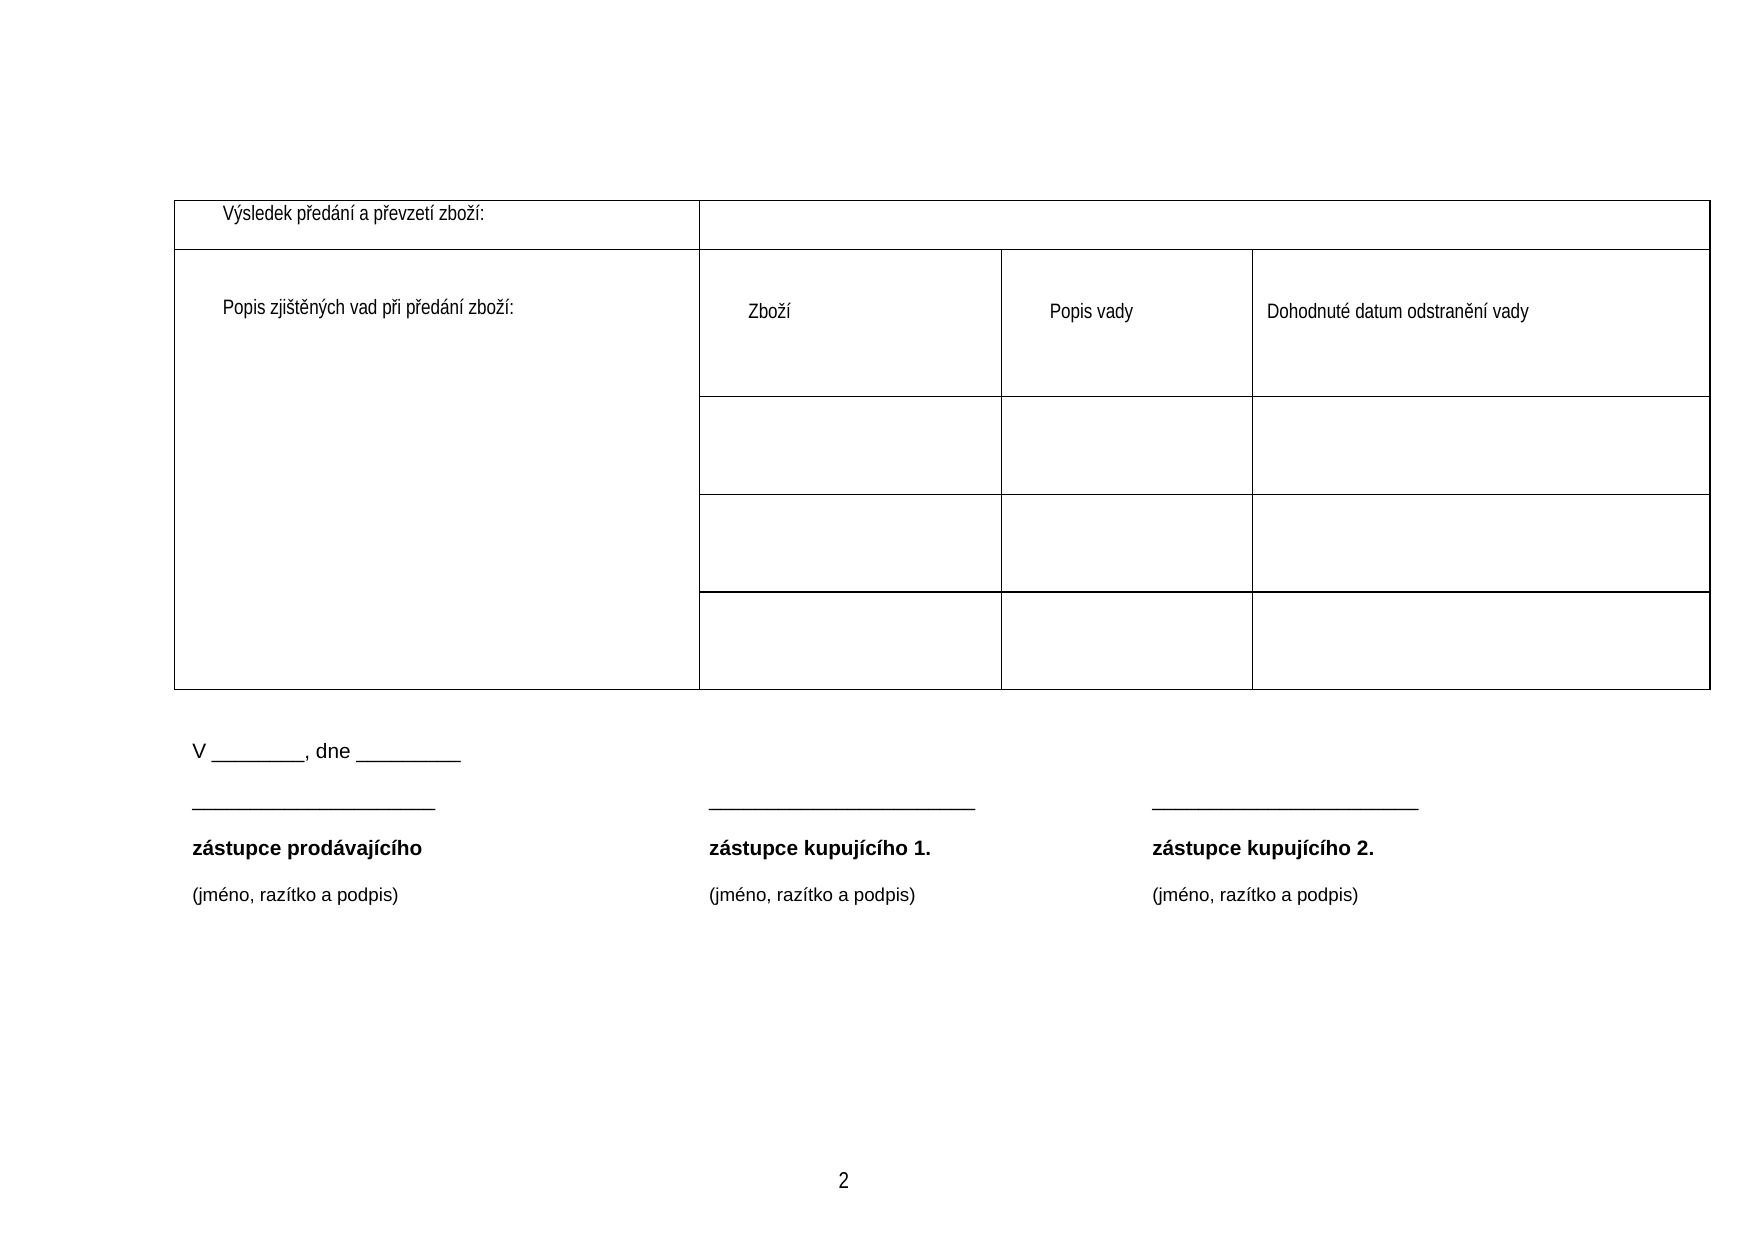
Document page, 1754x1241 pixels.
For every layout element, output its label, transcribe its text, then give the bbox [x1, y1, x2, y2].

table_cell Popis zjištěných vad při předání zboží: [175, 250, 699, 689]
table_cell [1253, 495, 1709, 591]
table_cell Popis vady [1002, 250, 1252, 396]
table_cell [1253, 593, 1709, 689]
text zástupce prodávajícího zástupce kupujícího 1. zástupce kupujícího 2. [59, 836, 1606, 859]
table_cell [1002, 495, 1252, 591]
text V ________, dne _________ [148, 739, 1606, 763]
table_cell Zboží [700, 250, 1001, 396]
text (jméno, razítko a podpis) (jméno, razítko a podpis) (jméno, razítko a podpis) [59, 884, 1606, 906]
table_cell [700, 593, 1001, 689]
table_cell [700, 495, 1001, 591]
table_cell Dohodnuté datum odstranění vady [1253, 250, 1709, 396]
table_cell [1002, 593, 1252, 689]
table_cell [700, 397, 1001, 493]
table_header [700, 201, 1709, 249]
table_header Výsledek předání a převzetí zboží: [175, 201, 699, 249]
table_cell [1253, 397, 1709, 493]
text _____________________ _______________________ _______________________ [59, 787, 1606, 811]
table_cell [1002, 397, 1252, 493]
